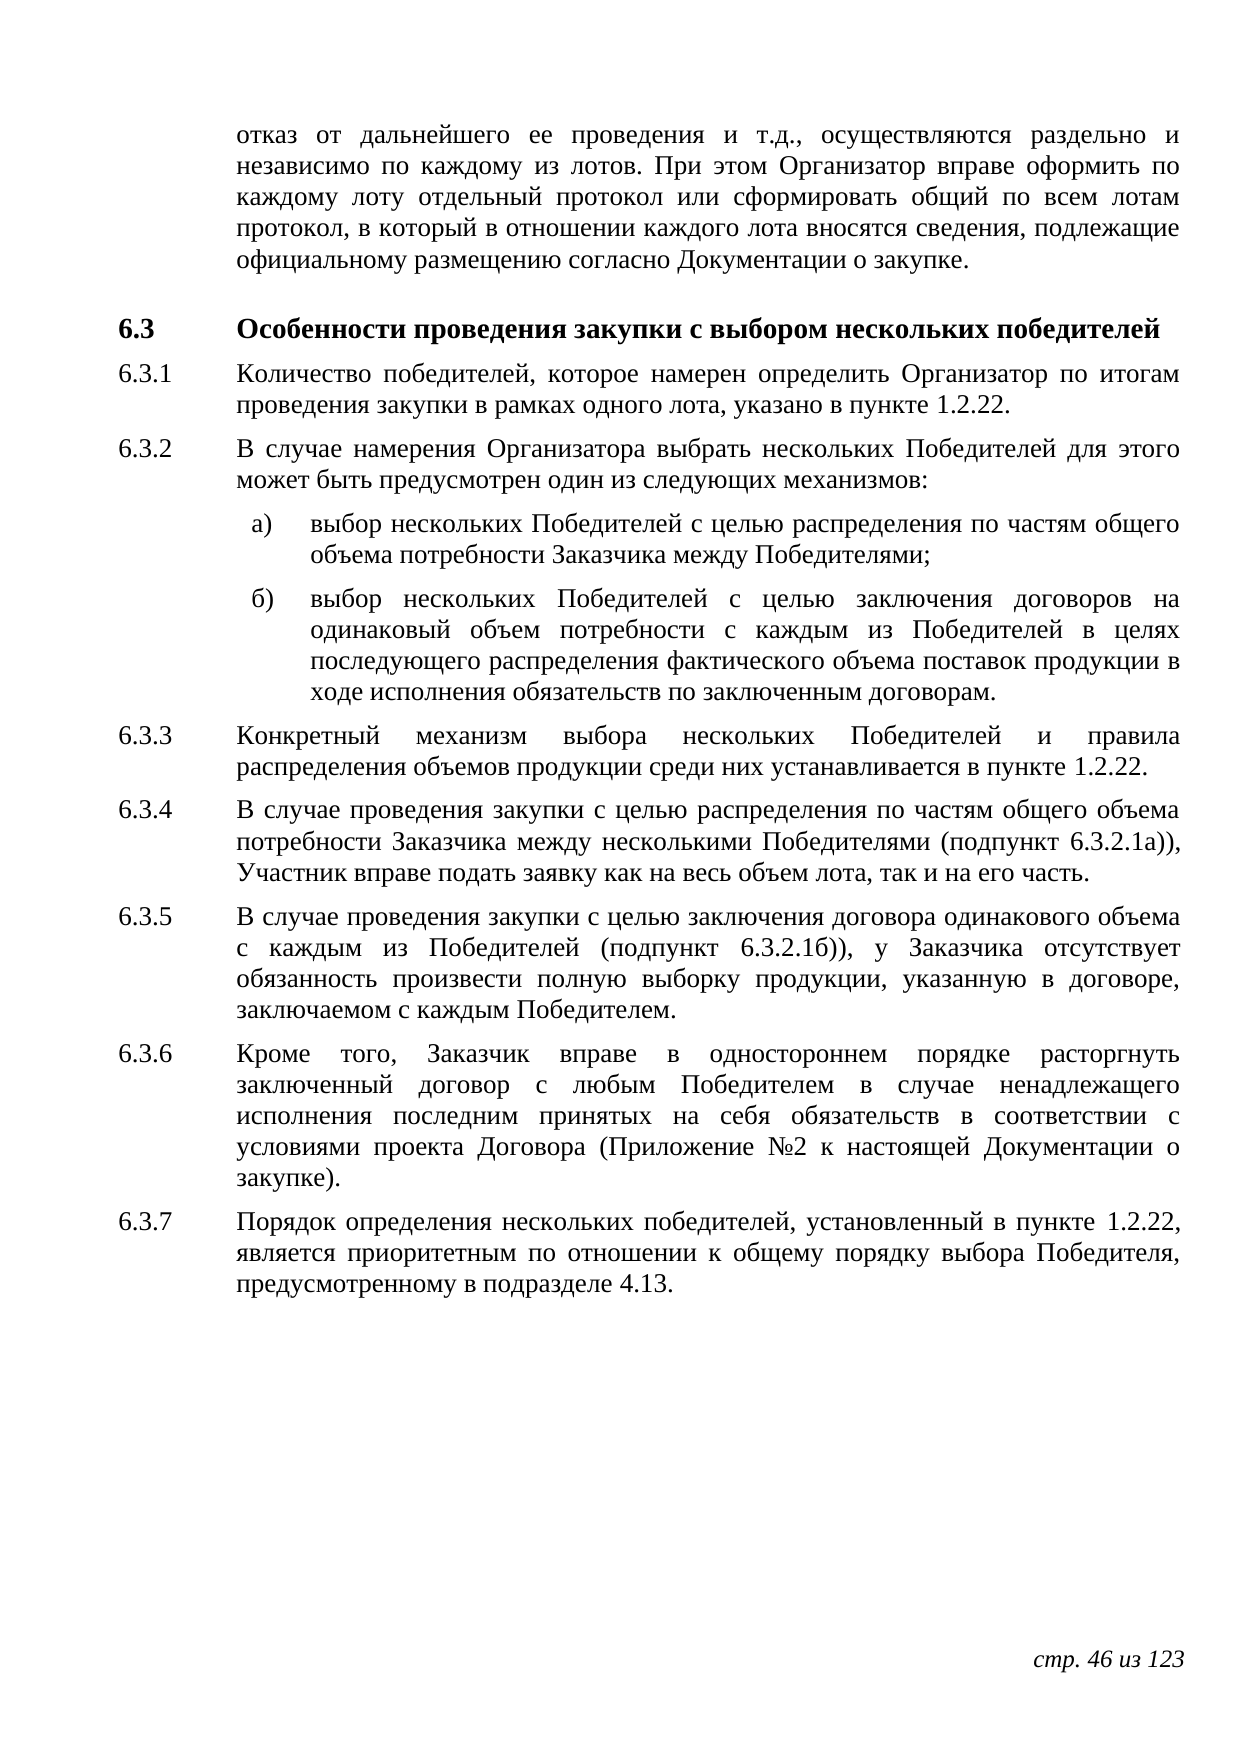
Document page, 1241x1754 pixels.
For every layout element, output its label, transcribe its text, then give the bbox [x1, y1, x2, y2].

subtitle Особенности проведения закупки с выбором нескольких победителей [118, 311, 1181, 345]
text Конкретный механизм выбора нескольких Победителей и правила распределения объемов продукции среди них устанавливается в пункте 1.2.22. [118, 719, 1181, 781]
text выбор нескольких Победителей с целью распределения по частям общего объема потребности Заказчика между Победителями; [251, 507, 1181, 569]
text Кроме того, Заказчик вправе в одностороннем порядке расторгнуть заключенный договор с любым Победителем в случае ненадлежащего исполнения последним принятых на себя обязательств в соответствии с условиями проекта Договора (Приложение №2 к настоящей Документации о закупке). [118, 1037, 1181, 1192]
text Количество победителей, которое намерен определить Организатор по итогам проведения закупки в рамках одного лота, указано в пункте 1.2.22. [118, 357, 1181, 420]
text В случае проведения закупки с целью распределения по частям общего объема потребности Заказчика между несколькими Победителями (подпункт 6.3.2а)), Участник вправе подать заявку как на весь объем лота, так и на его часть. [118, 794, 1181, 887]
text В случае проведения закупки с целью заключения договора одинакового объема с каждым из Победителей (подпункт 6.3.2б)), у Заказчика отсутствует обязанность произвести полную выборку продукции, указанную в договоре, заключаемом с каждым Победителем. [118, 899, 1181, 1024]
text В случае намерения Организатора выбрать нескольких Победителей для этого может быть предусмотрен один из следующих механизмов: [118, 432, 1181, 494]
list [118, 118, 1181, 274]
text Порядок определения нескольких победителей, установленный в пункте 1.2.22, является приоритетным по отношении к общему порядку выбора Победителя, предусмотренному в подразделе 4.13. [118, 1205, 1181, 1298]
text выбор нескольких Победителей с целью заключения договоров на одинаковый объем потребности с каждым из Победителей в целях последующего распределения фактического объема поставок продукции в ходе исполнения обязательств по заключенным договорам. [251, 582, 1181, 706]
